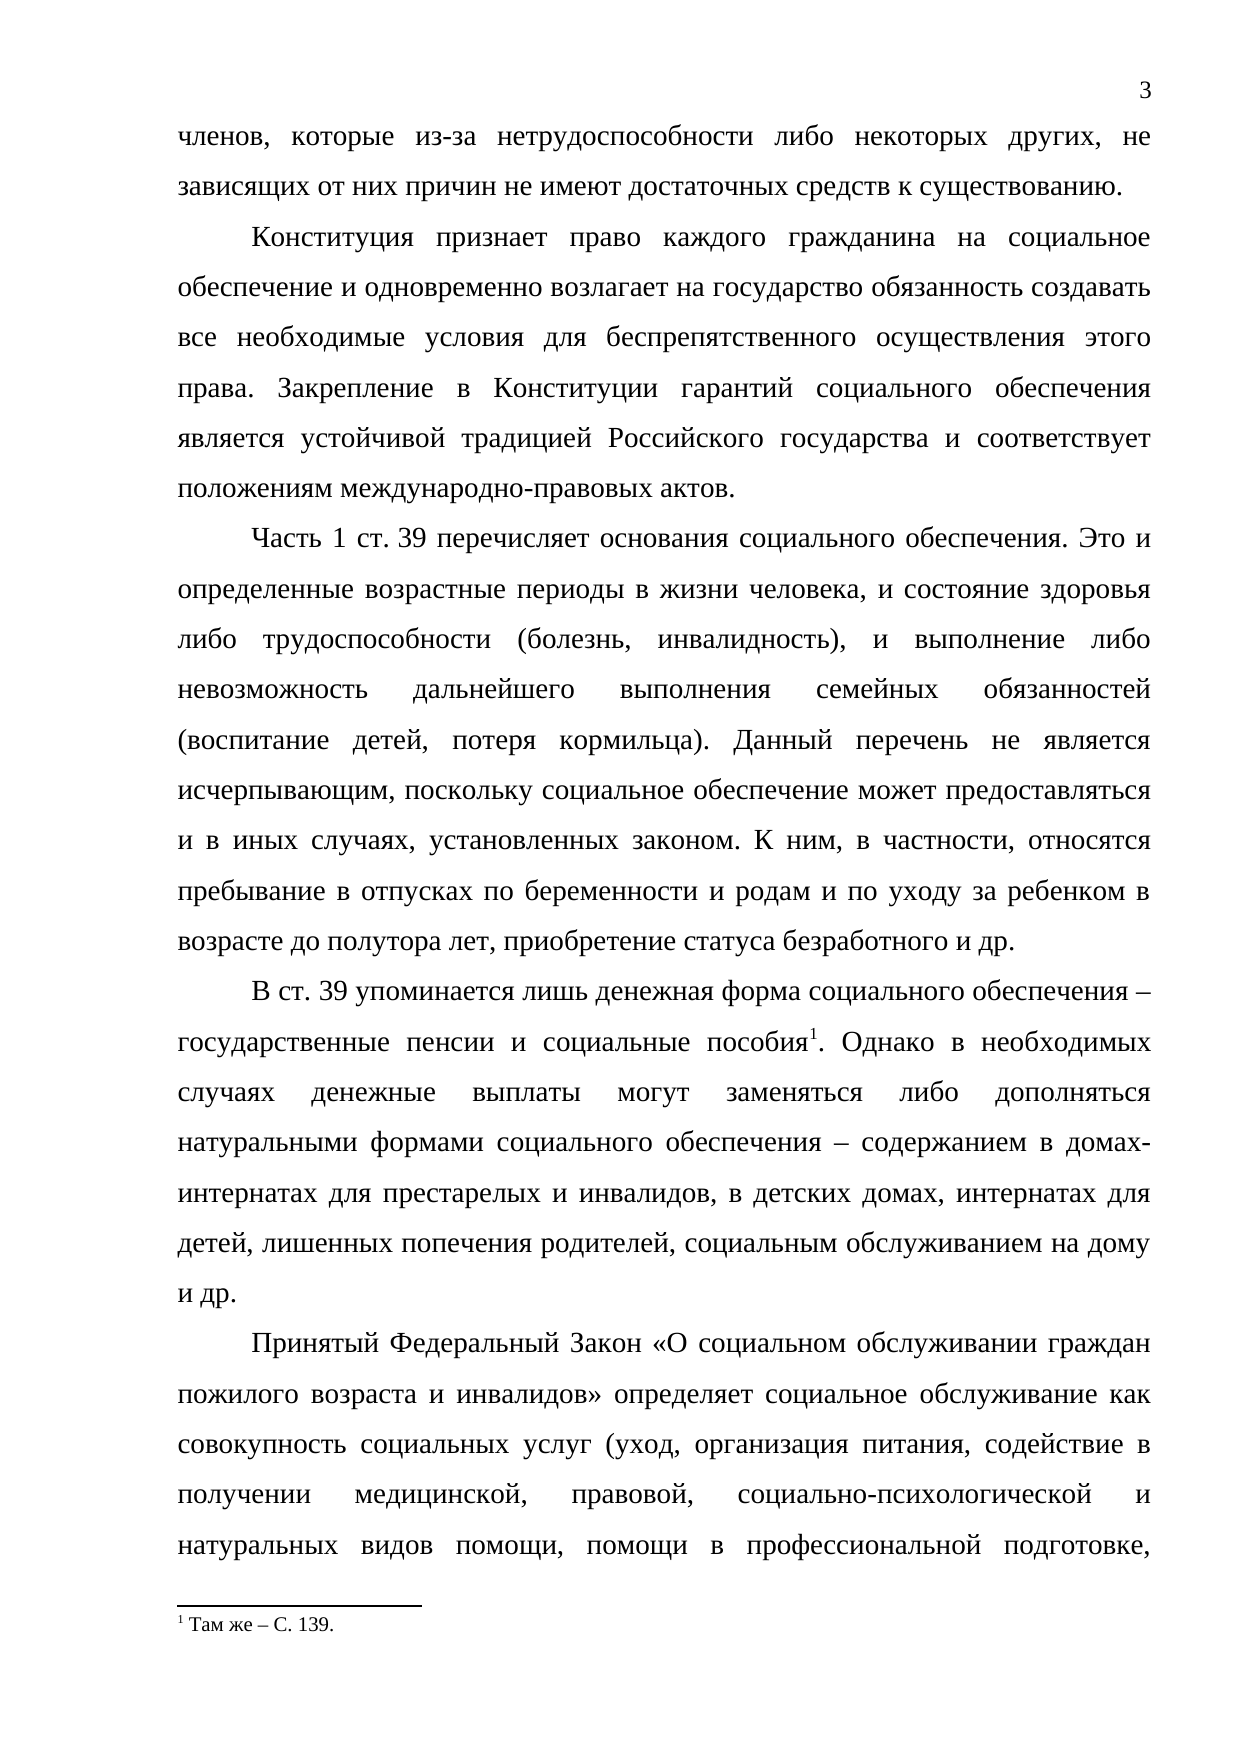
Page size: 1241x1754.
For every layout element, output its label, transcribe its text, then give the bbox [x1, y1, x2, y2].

text Конституция признает право каждого гражданина на социальное обеспечение и одновременно возлагает на государство обязанность создавать все необходимые условия для беспрепятственного осуществления этого права. Закрепление в Конституции гарантий социального обеспечения является устойчивой традицией Российского государства и соответствует положениям международно-правовых актов. [177, 219, 1152, 504]
text В ст. 39 упоминается лишь денежная форма социального обеспечения – государственные пенсии и социальные пособия. Однако в необходимых случаях денежные выплаты могут заменяться либо дополняться натуральными формами социального обеспечения – содержанием в домах-интернатах для престарелых и инвалидов, в детских домах, интернатах для детей, лишенных попечения родителей, социальным обслуживанием на дому и др. [177, 973, 1152, 1309]
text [177, 118, 1152, 202]
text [177, 1326, 1152, 1560]
text Часть 1 ст. 39 перечисляет основания социального обеспечения. Это и определенные возрастные периоды в жизни человека, и состояние здоровья либо трудоспособности (болезнь, инвалидность), и выполнение либо невозможность дальнейшего выполнения семейных обязанностей (воспитание детей, потеря кормильца). Данный перечень не является исчерпывающим, поскольку социальное обеспечение может предоставляться и в иных случаях, установленных законом. К ним, в частности, относятся пребывание в отпусках по беременности и родам и по уходу за ребенком в возрасте до полутора лет, приобретение статуса безработного и др. [177, 521, 1152, 957]
